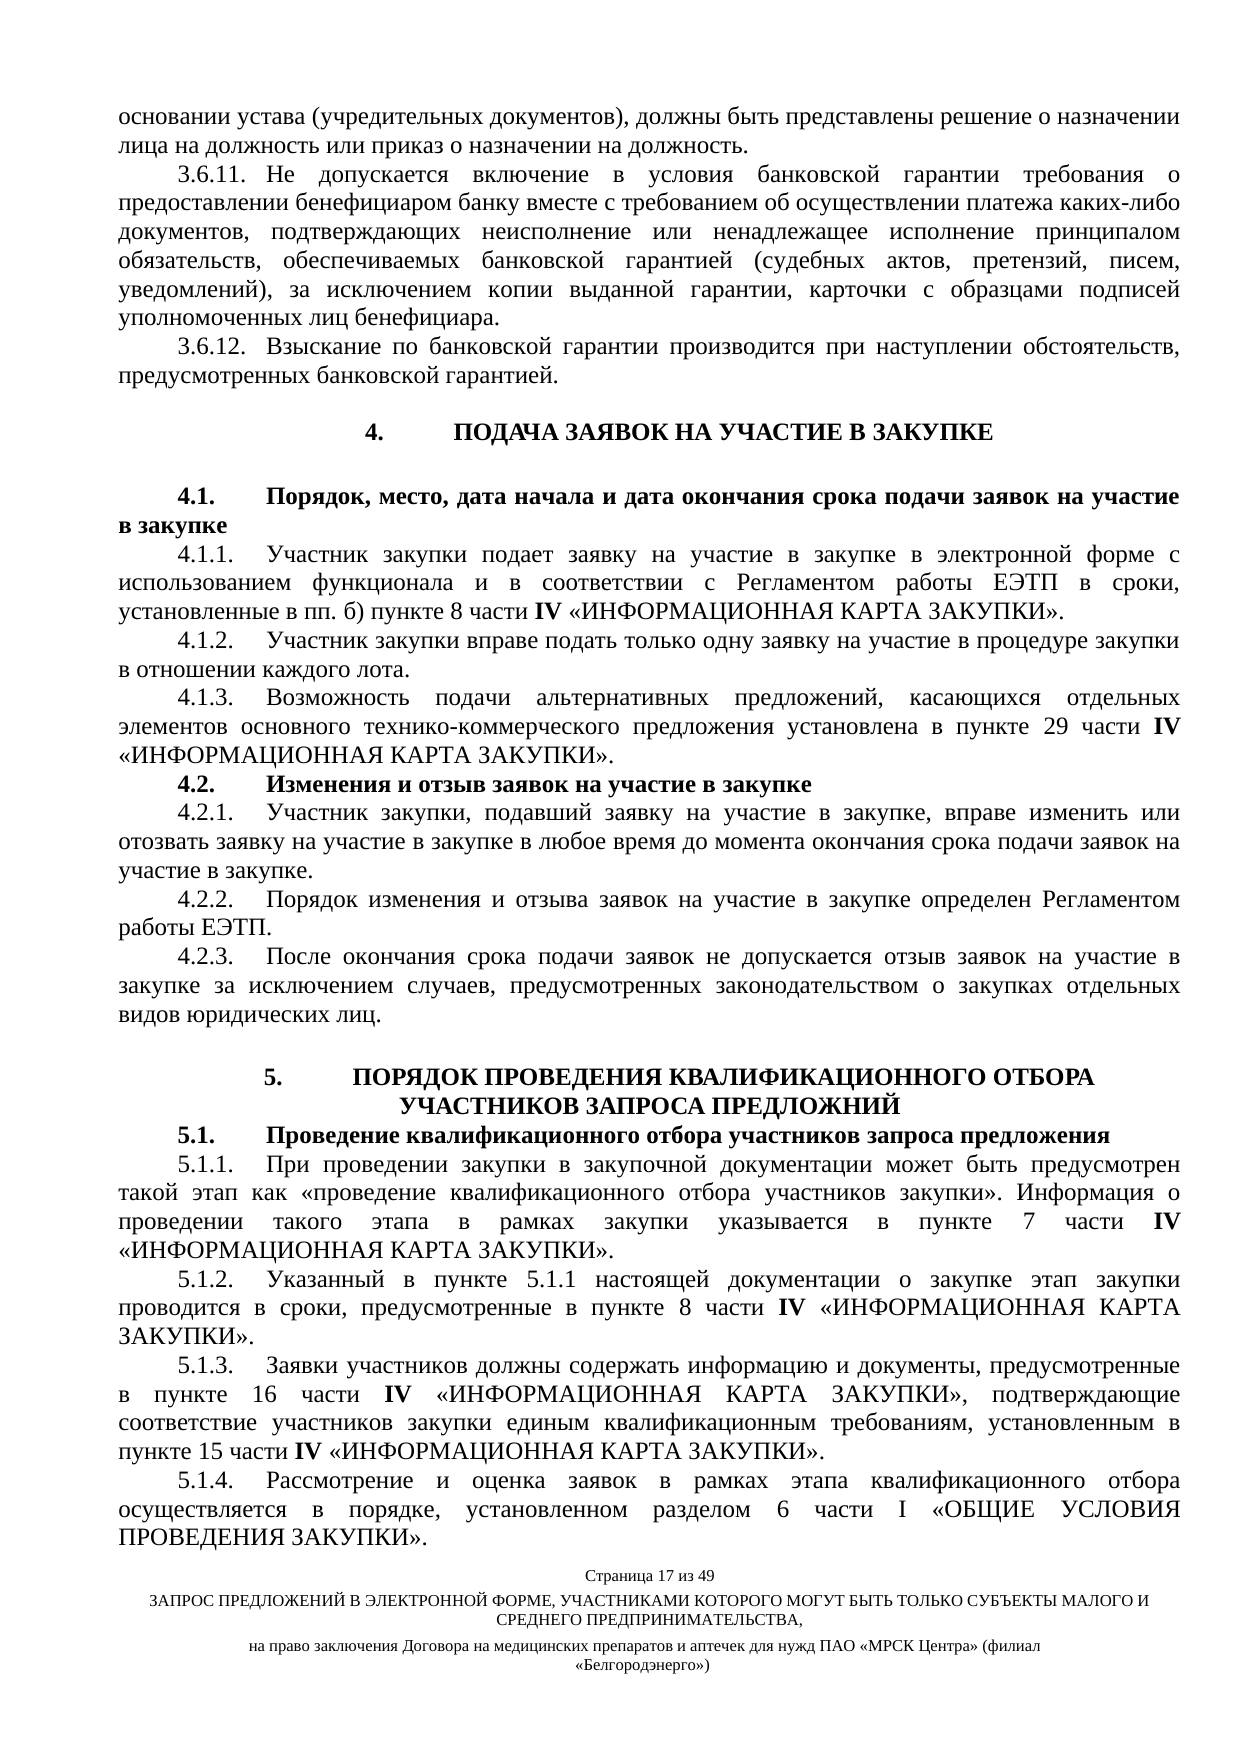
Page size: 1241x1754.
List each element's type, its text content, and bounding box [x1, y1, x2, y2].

subtitle После окончания срока подачи заявок не допускается отзыв заявок на участие в закупке за исключением случаев, предусмотренных законодательством о закупках отдельных видов юридических лиц. [118, 941, 1181, 1027]
subtitle При проведении закупки в закупочной документации может быть предусмотрен такой этап как «проведение квалификационного отбора участников закупки». Информация о проведении такого этапа в рамках закупки указывается в пункте 7 части IV «ИНФОРМАЦИОННАЯ КАРТА ЗАКУПКИ». [118, 1149, 1181, 1264]
subtitle Изменения и отзыв заявок на участие в закупке [118, 769, 1181, 797]
subtitle Возможность подачи альтернативных предложений, касающихся отдельных элементов основного технико-коммерческого предложения установлена в пункте 29 части IV «ИНФОРМАЦИОННАЯ КАРТА ЗАКУПКИ». [118, 682, 1181, 769]
subtitle Участник закупки подает заявку на участие в закупке в электронной форме с использованием функционала и в соответствии с Регламентом работы ЕЭТП в сроки, установленные в пп. б) пункте 8 части IV «ИНФОРМАЦИОННАЯ КАРТА ЗАКУПКИ». [118, 539, 1181, 625]
subtitle Рассмотрение и оценка заявок в рамках этапа квалификационного отбора осуществляется в порядке, установленном разделом 6 части I «ОБЩИЕ УСЛОВИЯ ПРОВЕДЕНИЯ ЗАКУПКИ». [118, 1465, 1181, 1551]
subtitle ПОРЯДОК ПРОВЕДЕНИЯ КВАЛИФИКАЦИОННОГО ОТБОРА УЧАСТНИКОВ ЗАПРОСА ПРЕДЛОЖНИЙ [118, 1062, 1181, 1120]
subtitle Проведение квалификационного отбора участников запроса предложения [118, 1120, 1181, 1149]
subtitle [118, 101, 1181, 159]
subtitle Заявки участников должны содержать информацию и документы, предусмотренные в пункте 16 части IV «ИНФОРМАЦИОННАЯ КАРТА ЗАКУПКИ», подтверждающие соответствие участников закупки единым квалификационным требованиям, установленным в пункте 15 части IV «ИНФОРМАЦИОННАЯ КАРТА ЗАКУПКИ». [118, 1350, 1181, 1465]
subtitle Порядок изменения и отзыва заявок на участие в закупке определен Регламентом работы ЕЭТП. [118, 884, 1181, 941]
subtitle Участник закупки, подавший заявку на участие в закупке, вправе изменить или отозвать заявку на участие в закупке в любое время до момента окончания срока подачи заявок на участие в закупке. [118, 797, 1181, 884]
subtitle Участник закупки вправе подать только одну заявку на участие в процедуре закупки в отношении каждого лота. [118, 625, 1181, 682]
subtitle Не допускается включение в условия банковской гарантии требования о предоставлении бенефициаром банку вместе с требованием об осуществлении платежа каких-либо документов, подтверждающих неисполнение или ненадлежащее исполнение принципалом обязательств, обеспечиваемых банковской гарантией (судебных актов, претензий, писем, уведомлений), за исключением копии выданной гарантии, карточки с образцами подписей уполномоченных лиц бенефициара. [118, 159, 1181, 331]
subtitle Взыскание по банковской гарантии производится при наступлении обстоятельств, предусмотренных банковской гарантией. [118, 331, 1181, 389]
subtitle Порядок, место, дата начала и дата окончания срока подачи заявок на участие в закупке [118, 481, 1181, 539]
subtitle Указанный в пункте 5.1.1 настоящей документации о закупке этап закупки проводится в сроки, предусмотренные в пункте 8 части IV «ИНФОРМАЦИОННАЯ КАРТА ЗАКУПКИ». [118, 1264, 1181, 1350]
subtitle ПОДАЧА ЗАЯВОК НА УЧАСТИЕ В ЗАКУПКЕ [118, 417, 1181, 446]
